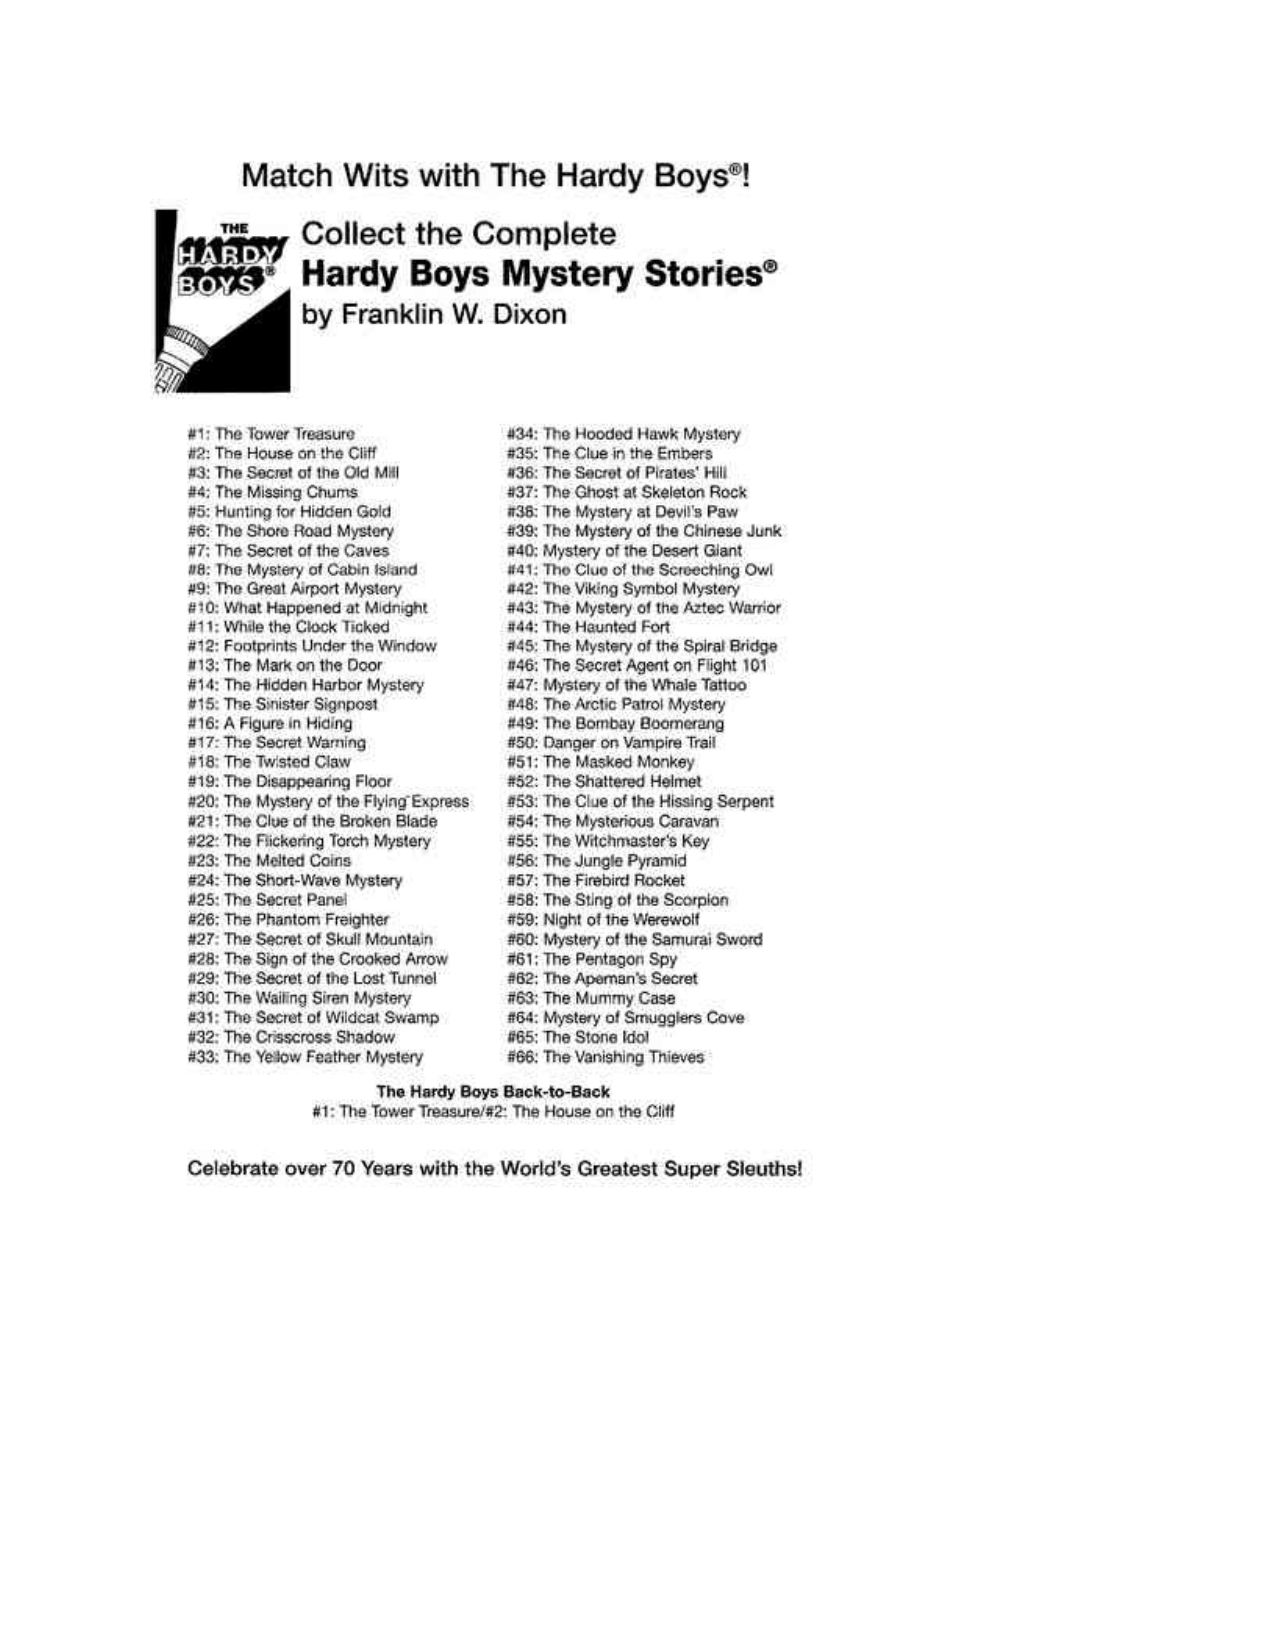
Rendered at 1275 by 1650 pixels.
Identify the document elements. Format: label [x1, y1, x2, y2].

picture [150, 150, 819, 1189]
